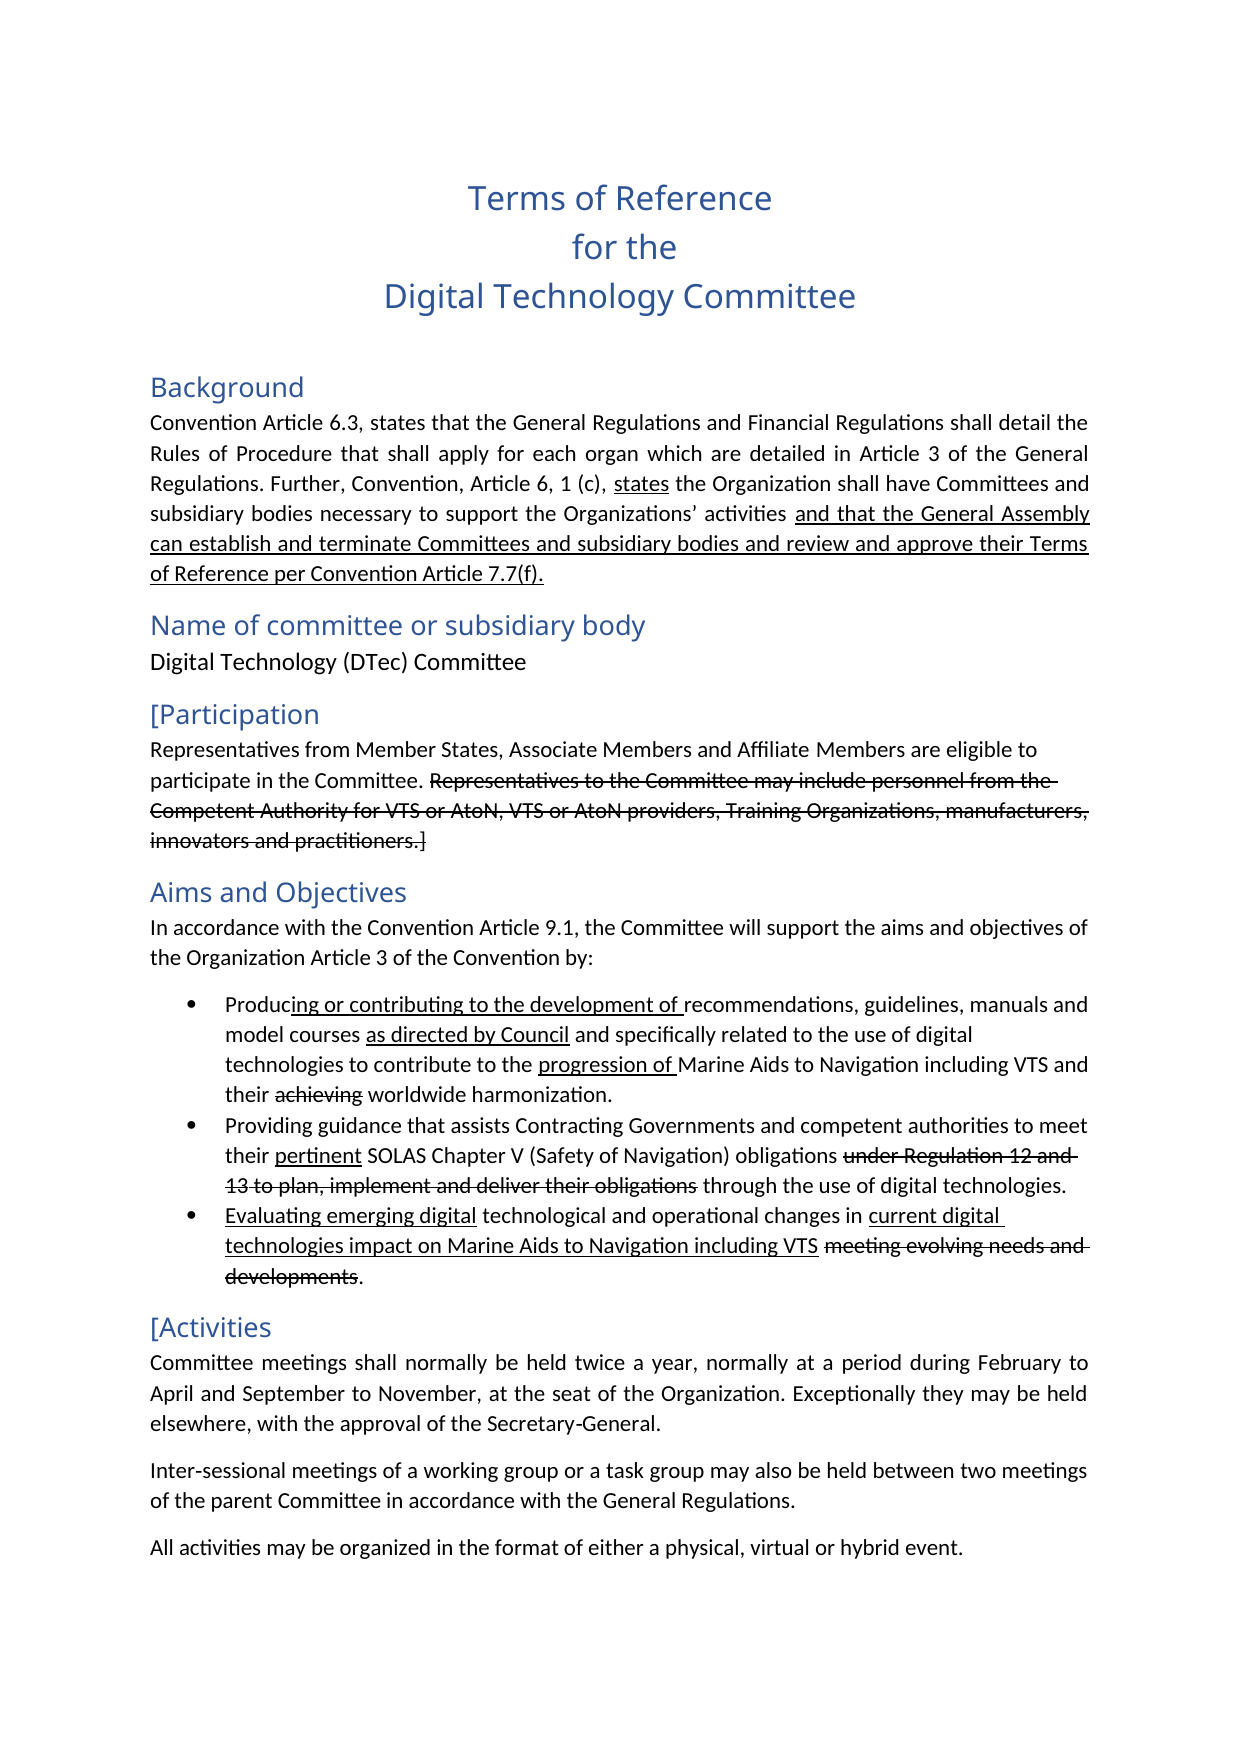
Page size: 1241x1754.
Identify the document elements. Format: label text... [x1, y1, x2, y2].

list Producing or contributing to the development of recommendations, guidelines, manuals and model courses as directed by Council and specifically related to the use of digital technologies to contribute to the progression of Marine Aids to Navigation including VTS and their achieving worldwide harmonization. [187, 990, 1090, 1109]
list Evaluating emerging digital technological and operational changes in current digital technologies impact on Marine Aids to Navigation including VTS meeting evolving needs and developments. [187, 1201, 1090, 1290]
subtitle Background [150, 369, 1090, 406]
text Representatives from Member States, Associate Members and Affiliate Members are eligible to participate in the Committee. Representatives to the Committee may include personnel from the Competent Authority for VTS or AtoN, VTS or AtoN providers, Training Organizations, manufacturers, innovators and practitioners.] [150, 736, 1090, 854]
text Digital Technology (DTec) Committee [150, 646, 1090, 677]
text Convention Article 6.3, states that the General Regulations and Financial Regulations shall detail the Rules of Procedure that shall apply for each organ which are detailed in Article 3 of the General Regulations. Further, Convention, Article 6, 1 (c), states the Organization shall have Committees and subsidiary bodies necessary to support the Organizations’ activities and that the General Assembly can establish and terminate Committees and subsidiary bodies and review and approve their Terms of Reference per Convention Article 7.7(f). [150, 408, 1090, 588]
subtitle [Activities [150, 1309, 1090, 1346]
subtitle Terms of Reference for the Digital Technology Committee [150, 175, 1090, 318]
list Providing guidance that assists Contracting Governments and competent authorities to meet their pertinent SOLAS Chapter V (Safety of Navigation) obligations under Regulation 12 and 13 to plan, implement and deliver their obligations through the use of digital technologies. [187, 1111, 1090, 1199]
text In accordance with the Convention Article 9.1, the Committee will support the aims and objectives of the Organization Article 3 of the Convention by: [150, 913, 1090, 971]
subtitle Name of committee or subsidiary body [150, 606, 1090, 643]
subtitle [Participation [150, 696, 1090, 733]
text Inter‐sessional meetings of a working group or a task group may also be held between two meetings of the parent Committee in accordance with the General Regulations. [150, 1456, 1090, 1514]
text Committee meetings shall normally be held twice a year, normally at a period during February to April and September to November, at the seat of the Organization. Exceptionally they may be held elsewhere, with the approval of the Secretary‐General. [150, 1348, 1090, 1437]
subtitle Aims and Objectives [150, 873, 1090, 910]
text All activities may be organized in the format of either a physical, virtual or hybrid event. [150, 1533, 1090, 1561]
